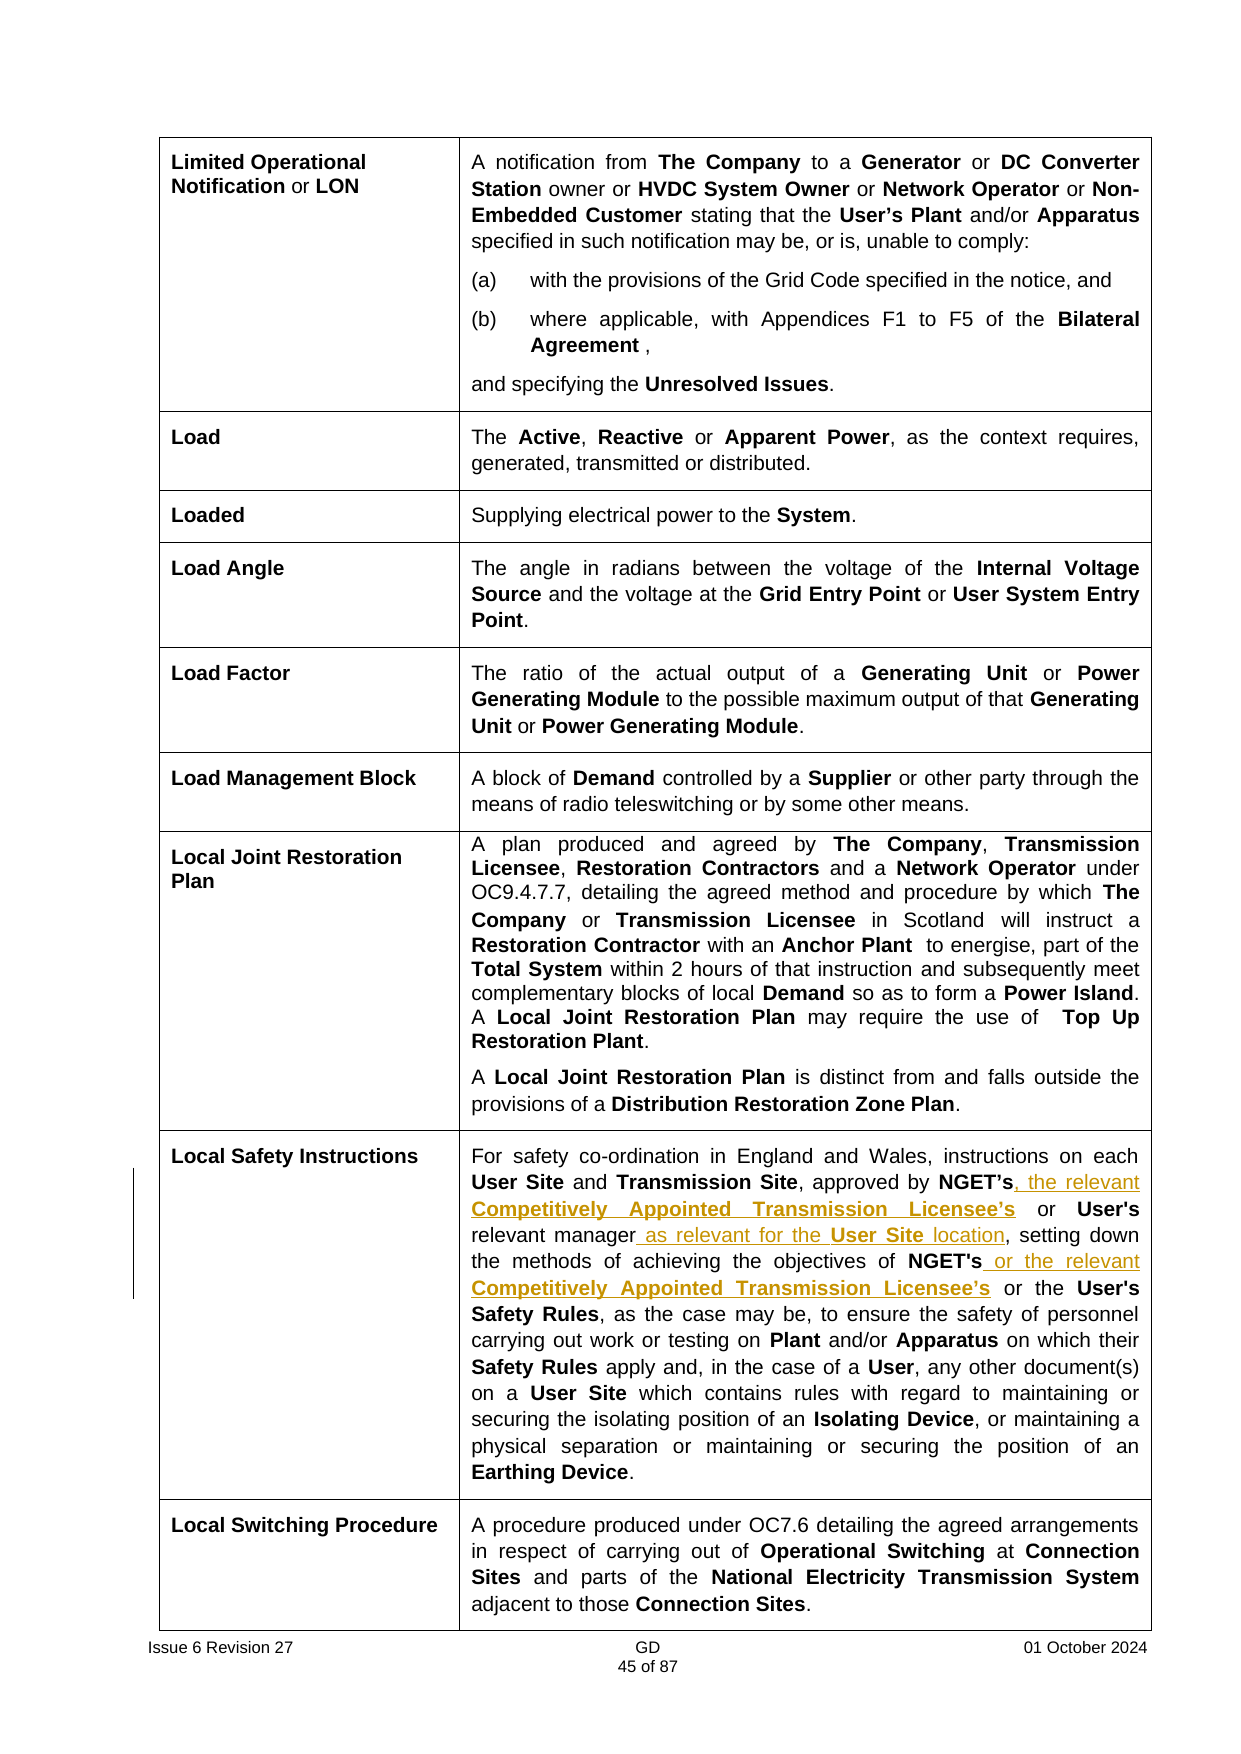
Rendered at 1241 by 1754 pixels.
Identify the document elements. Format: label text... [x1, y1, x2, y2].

table_cell Local Joint Restoration Plan [160, 832, 459, 1130]
table_cell Load Management Block [160, 753, 459, 831]
table_cell Limited Operational Notification or LON [160, 138, 459, 411]
table_cell Load [160, 412, 459, 490]
table_cell Local Switching Procedure [160, 1500, 459, 1630]
table_cell Load Angle [160, 543, 459, 647]
table_cell Loaded [160, 491, 459, 542]
table_cell Supplying electrical power to the System. [460, 491, 1151, 542]
table_cell For safety co-ordination in England and Wales, instructions on each User Site and Transmission Site, approved by NGET’s or User's relevant manager, setting down the methods of achieving the objectives of NGET's or the User's Safety Rules, as the case may be, to ensure the safety of personnel carrying out work or testing on Plant and/or Apparatus on which their Safety Rules apply and, in the case of a User, any other document(s) on a User Site which contains rules with regard to maintaining or securing the isolating position of an Isolating Device, or maintaining a physical separation or maintaining or securing the position of an Earthing Device. [460, 1131, 1151, 1499]
table_cell A block of Demand controlled by a Supplier or other party through the means of radio teleswitching or by some other means. [460, 753, 1151, 831]
table_cell A procedure produced under OC7.6 detailing the agreed arrangements in respect of carrying out of Operational Switching at Connection Sites and parts of the National Electricity Transmission System adjacent to those Connection Sites. [460, 1500, 1151, 1630]
table_cell Load Factor [160, 648, 459, 752]
table_cell The angle in radians between the voltage of the Internal Voltage Source and the voltage at the Grid Entry Point or User System Entry Point. [460, 543, 1151, 647]
table_cell A notification from The Company to a Generator or DC Converter Station owner or HVDC System Owner or Network Operator or Non-Embedded Customer stating that the User’s Plant and/or Apparatus specified in such notification may be, or is, unable to comply: (a) with the provisions of the Grid Code specified in the notice, and (b) where applicable, with Appendices F1 to F5 of the Bilateral Agreement , and specifying the Unresolved Issues. [460, 138, 1151, 411]
table_cell The Active, Reactive or Apparent Power, as the context requires, generated, transmitted or distributed. [460, 412, 1151, 490]
table_cell Local Safety Instructions [160, 1131, 459, 1499]
table_cell A plan produced and agreed by The Company, Transmission Licensee, Restoration Contractors and a Network Operator under OC9.4.7.7, detailing the agreed method and procedure by which The Company or Transmission Licensee in Scotland will instruct a Restoration Contractor with an Anchor Plant to energise, part of the Total System within 2 hours of that instruction and subsequently meet complementary blocks of local Demand so as to form a Power Island. A Local Joint Restoration Plan may require the use of Top Up Restoration Plant. A Local Joint Restoration Plan is distinct from and falls outside the provisions of a Distribution Restoration Zone Plan. [460, 832, 1151, 1130]
table_cell The ratio of the actual output of a Generating Unit or Power Generating Module to the possible maximum output of that Generating Unit or Power Generating Module. [460, 648, 1151, 752]
